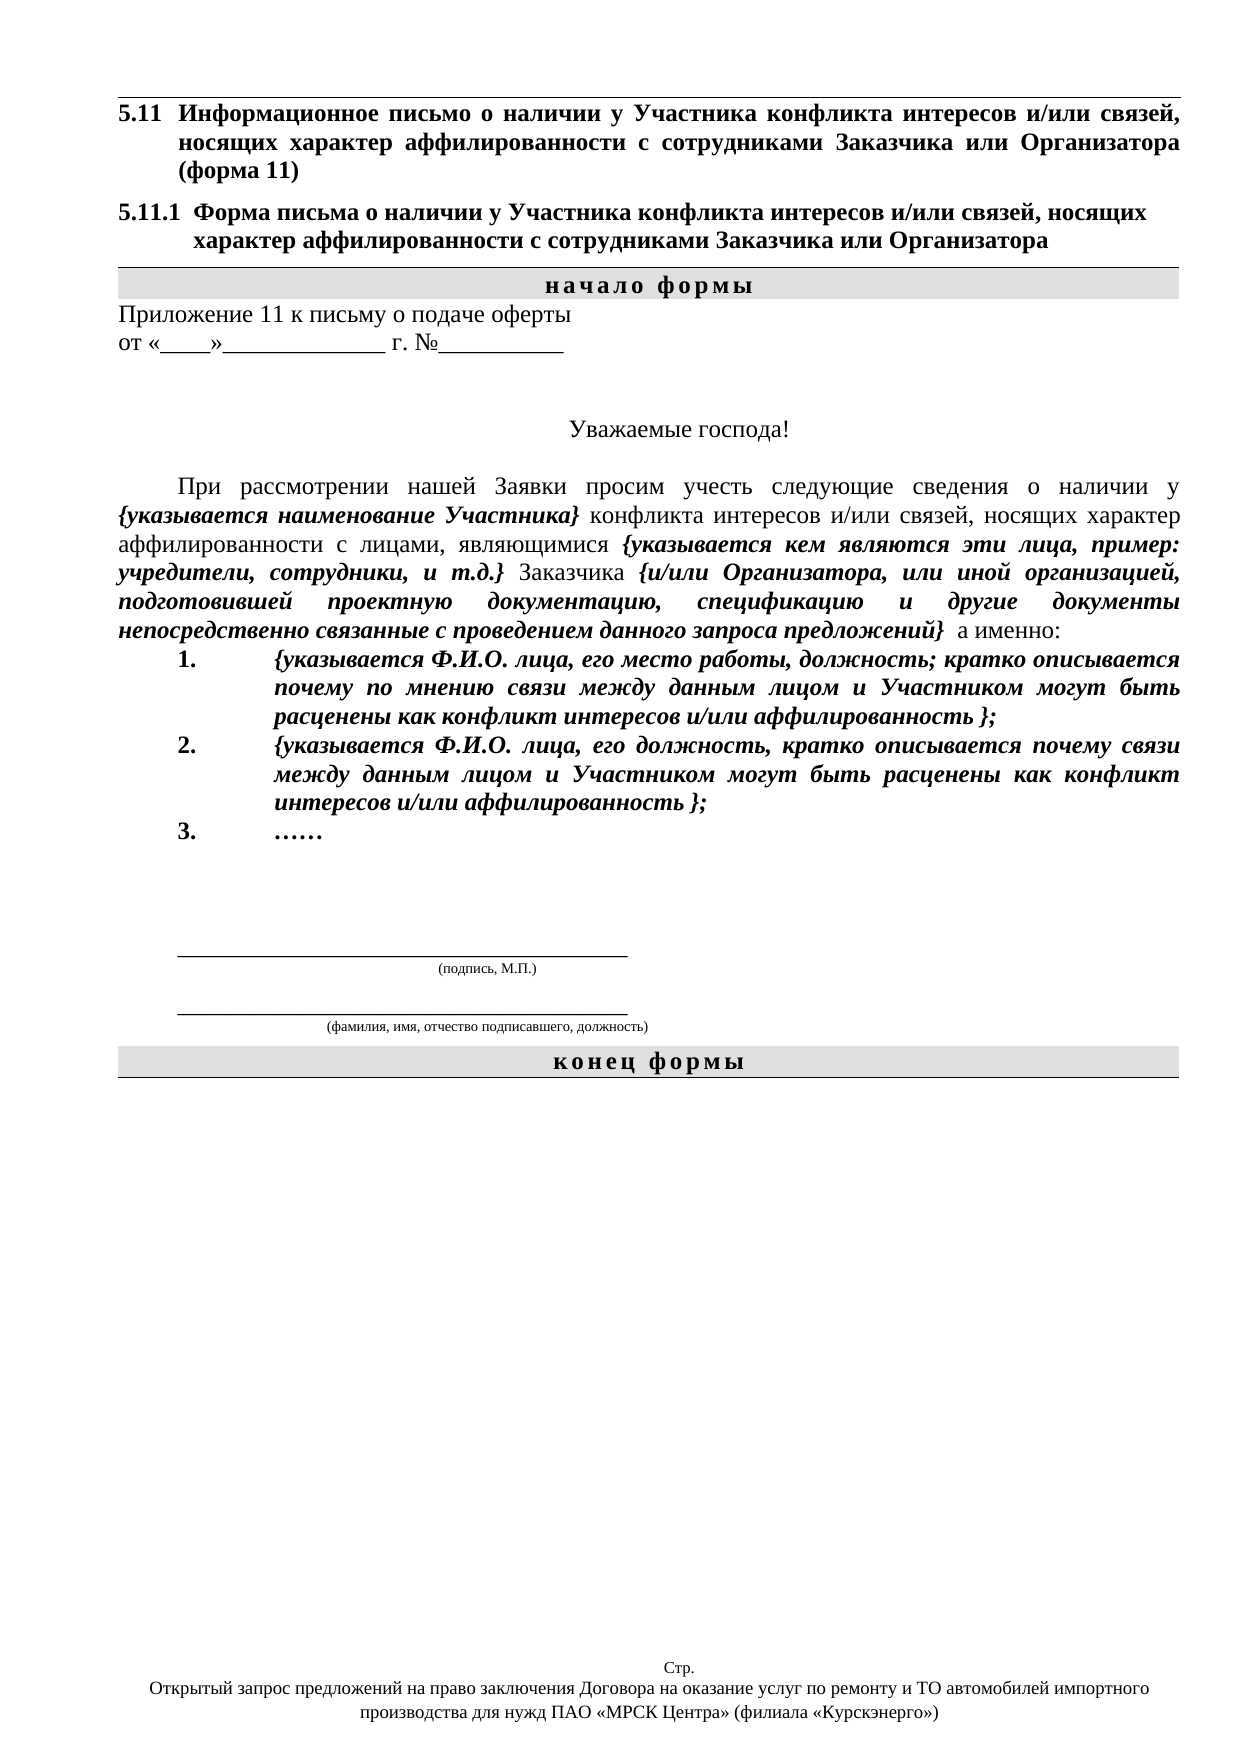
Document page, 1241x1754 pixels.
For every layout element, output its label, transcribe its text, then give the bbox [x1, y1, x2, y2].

text начало формы [118, 268, 1179, 299]
text (фамилия, имя, отчество подписавшего, должность) [118, 1017, 797, 1046]
list {указывается Ф.И.О. лица, его место работы, должность; кратко описывается почему по мнению связи между данным лицом и Участником могут быть расценены как конфликт интересов и/или аффилированность }; [177, 644, 1181, 730]
text При рассмотрении нашей Заявки просим учесть следующие сведения о наличии у {указывается наименование Участника} конфликта интересов и/или связей, носящих характер аффилированности с лицами, являющимися {указывается кем являются эти лица, пример: учредители, сотрудники, и т.д.} Заказчика {и/или Организатора, или иной организацией, подготовившей проектную документацию, спецификацию и другие документы непосредственно связанные с проведением данного запроса предложений} а именно: [118, 471, 1181, 644]
subtitle Форма письма о наличии у Участника конфликта интересов и/или связей, носящих характер аффилированности с сотрудниками Заказчика или Организатора [118, 197, 1181, 254]
text Уважаемые господа! [118, 414, 1181, 442]
text (подпись, М.П.) [118, 960, 797, 989]
text ____________________________________ [118, 989, 1181, 1017]
text конец формы [118, 1046, 1179, 1077]
subtitle Информационное письмо о наличии у Участника конфликта интересов и/или связей, носящих характер аффилированности с сотрудниками Заказчика или Организатора (форма 11) [118, 98, 1181, 184]
list …… [177, 816, 1181, 845]
list {указывается Ф.И.О. лица, его должность, кратко описывается почему связи между данным лицом и Участником могут быть расценены как конфликт интересов и/или аффилированность }; [177, 730, 1181, 816]
text Приложение 11 к письму о подаче оферты от «____»_____________ г. №__________ [118, 299, 1181, 356]
text ____________________________________ [118, 931, 1181, 960]
